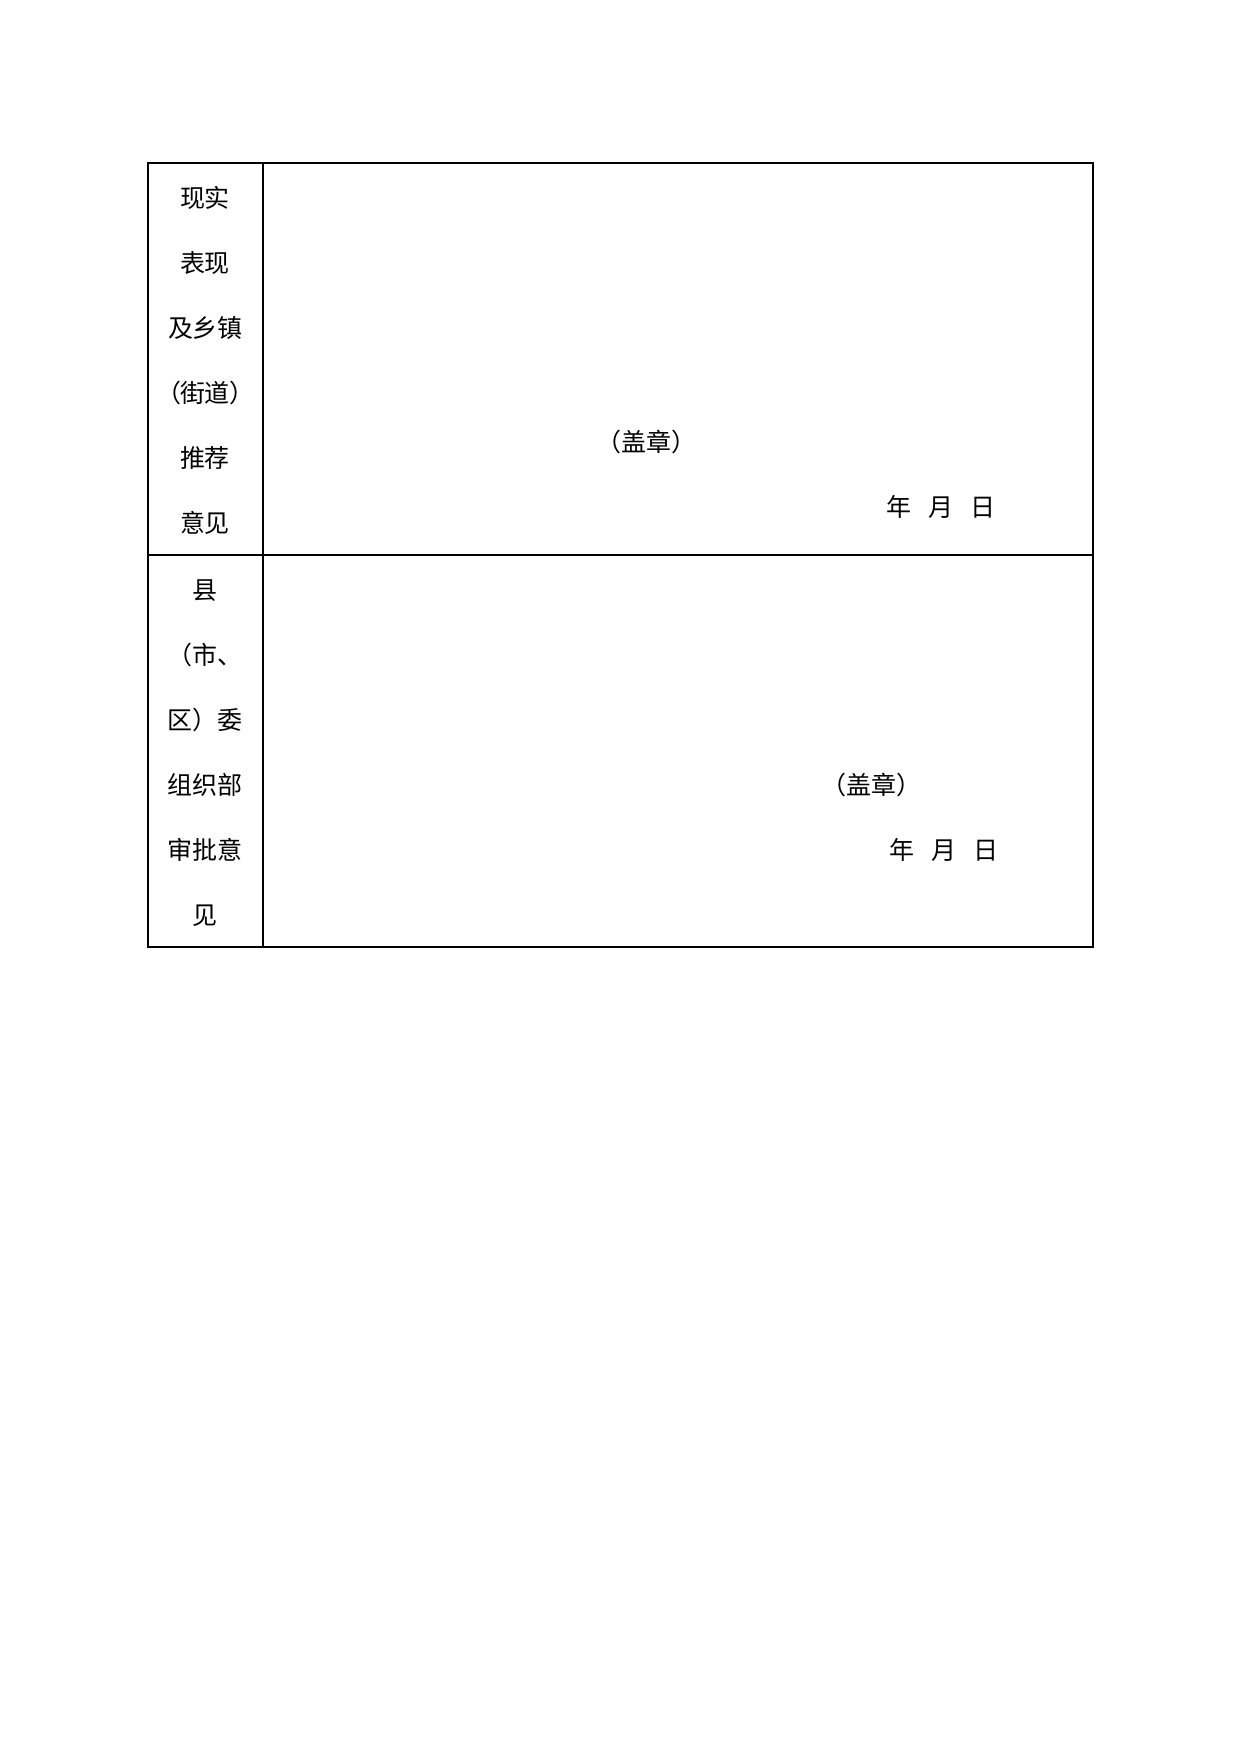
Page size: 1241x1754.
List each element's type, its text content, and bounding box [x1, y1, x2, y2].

table_cell （盖章） 年 月 日 [264, 556, 1092, 946]
table_cell 现实 表现 及乡镇 （街道） 推荐 意见 [149, 164, 262, 554]
table_cell 县（市、区）委组织部审批意见 [149, 556, 262, 946]
table_cell （盖章） 年 月 日 [264, 164, 1092, 554]
